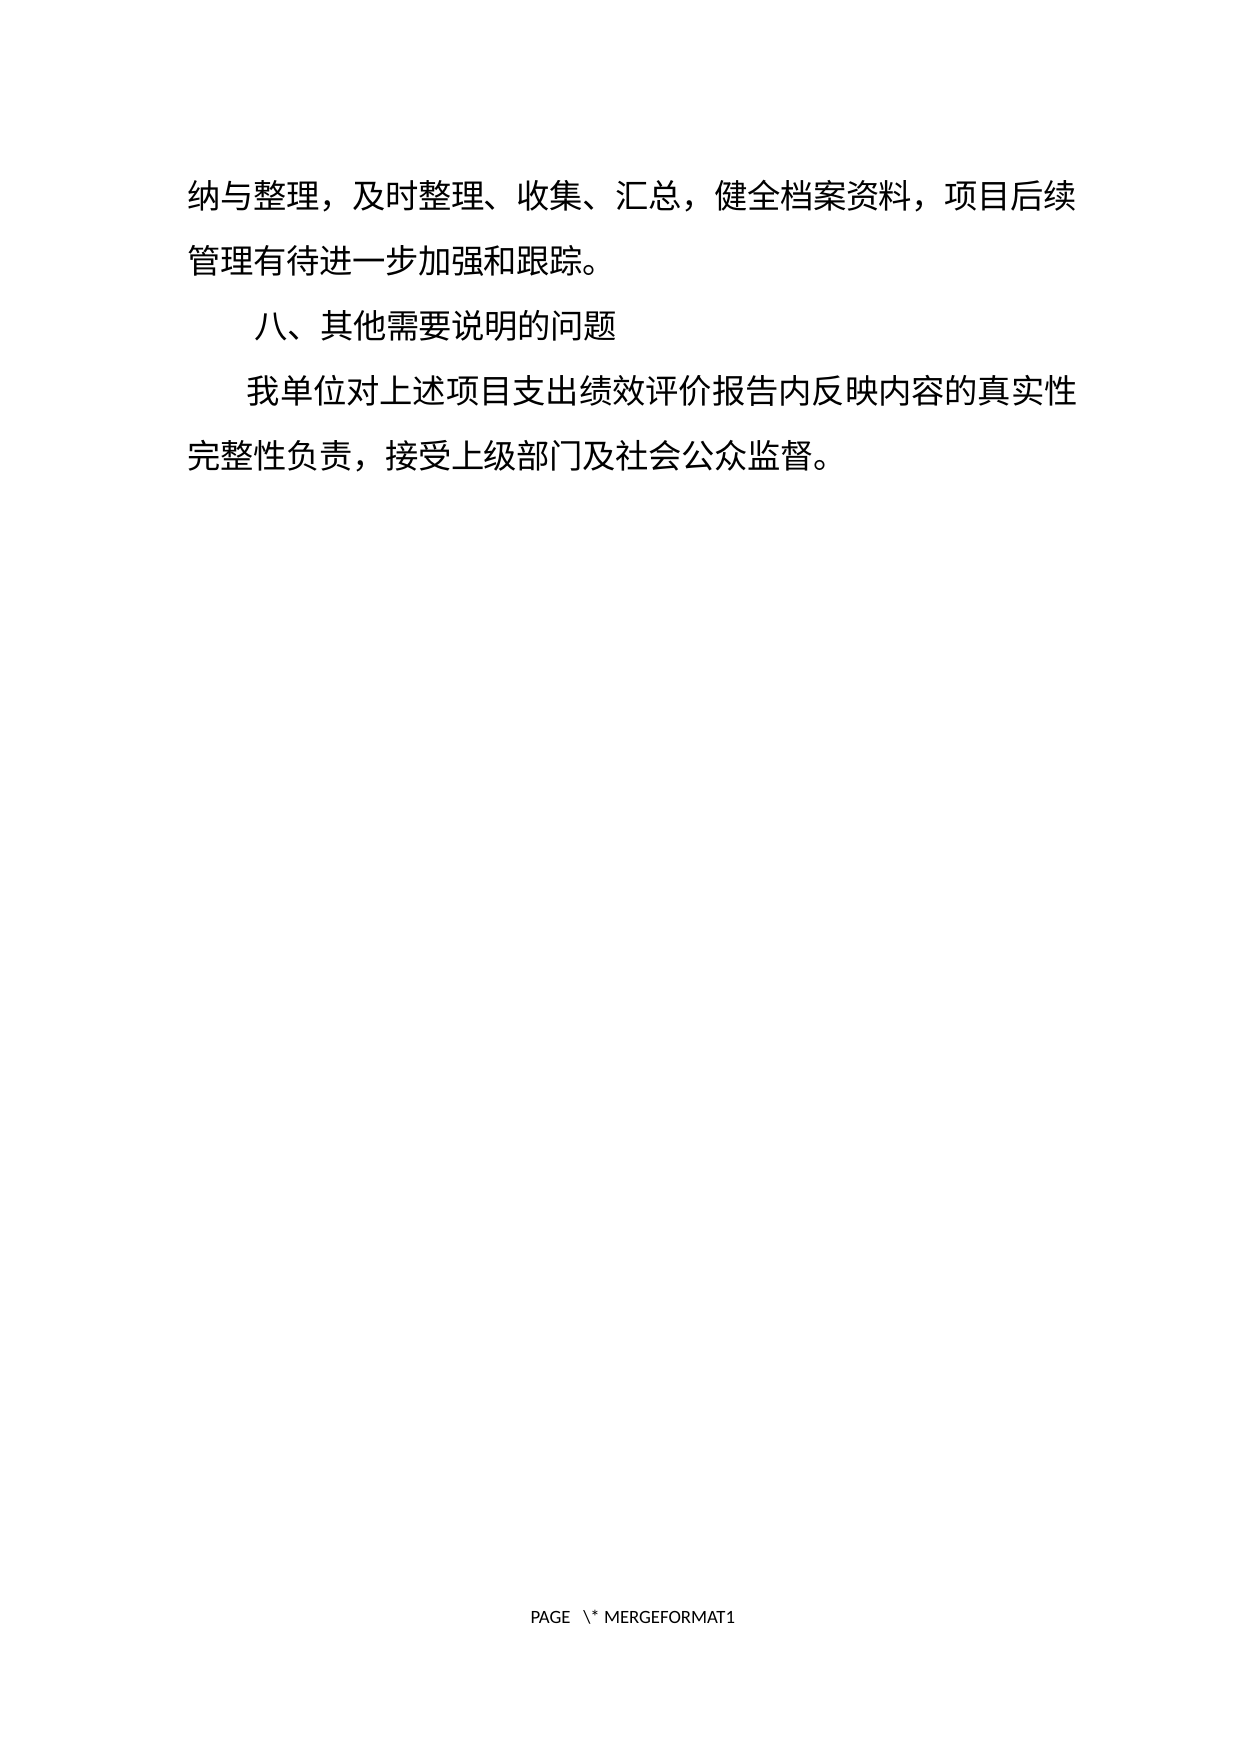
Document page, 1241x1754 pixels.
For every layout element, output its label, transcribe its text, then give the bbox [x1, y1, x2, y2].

text 我单位对上述项目支出绩效评价报告内反映内容的真实性、完整性负责，接受上级部门及社会公众监督。 [187, 357, 1078, 487]
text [187, 162, 1078, 292]
text 八、其他需要说明的问题 [187, 292, 1078, 357]
